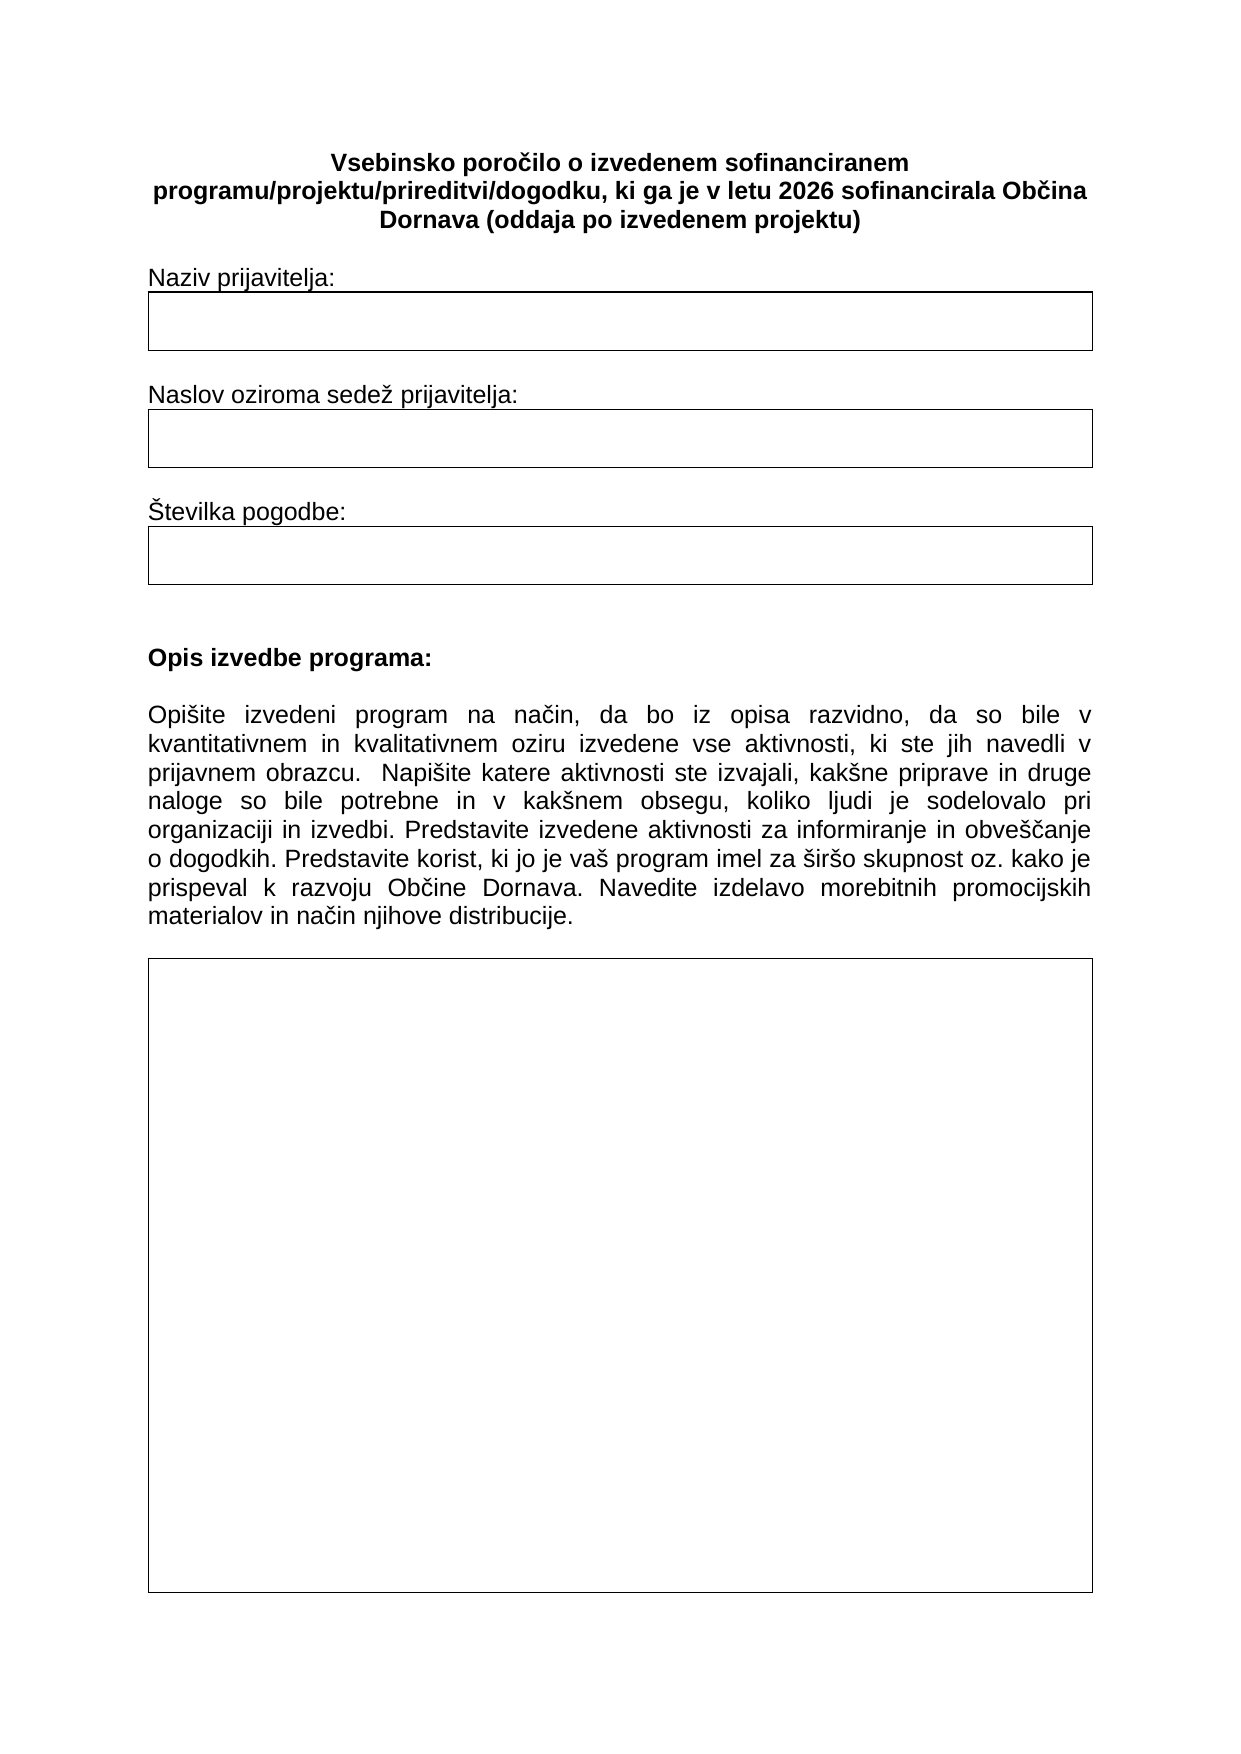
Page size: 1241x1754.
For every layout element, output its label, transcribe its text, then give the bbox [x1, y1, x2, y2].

text Opišite izvedeni program na način, da bo iz opisa razvidno, da so bile v kvantitativnem in kvalitativnem oziru izvedene vse aktivnosti, ki ste jih navedli v prijavnem obrazcu. Napišite katere aktivnosti ste izvajali, kakšne priprave in druge naloge so bile potrebne in v kakšnem obsegu, koliko ljudi je sodelovalo pri organizaciji in izvedbi. Predstavite izvedene aktivnosti za informiranje in obveščanje o dogodkih. Predstavite korist, ki jo je vaš program imel za širšo skupnost oz. kako je prispeval k razvoju Občine Dornava. Navedite izdelavo morebitnih promocijskih materialov in način njihove distribucije. [148, 700, 1093, 930]
text Številka pogodbe: [148, 497, 1093, 526]
table_header [149, 410, 1092, 467]
table_header [149, 527, 1092, 584]
table_header [149, 293, 1092, 350]
text Naziv prijavitelja: [148, 263, 1093, 291]
text Naslov oziroma sedež prijavitelja: [148, 380, 1093, 408]
text Opis izvedbe programa: [148, 643, 1093, 671]
text Vsebinsko poročilo o izvedenem sofinanciranem programu/projektu/prireditvi/dogodku, ki ga je v letu 2026 sofinancirala Občina Dornava (oddaja po izvedenem projektu) [148, 148, 1093, 234]
table_header [149, 959, 1092, 1592]
